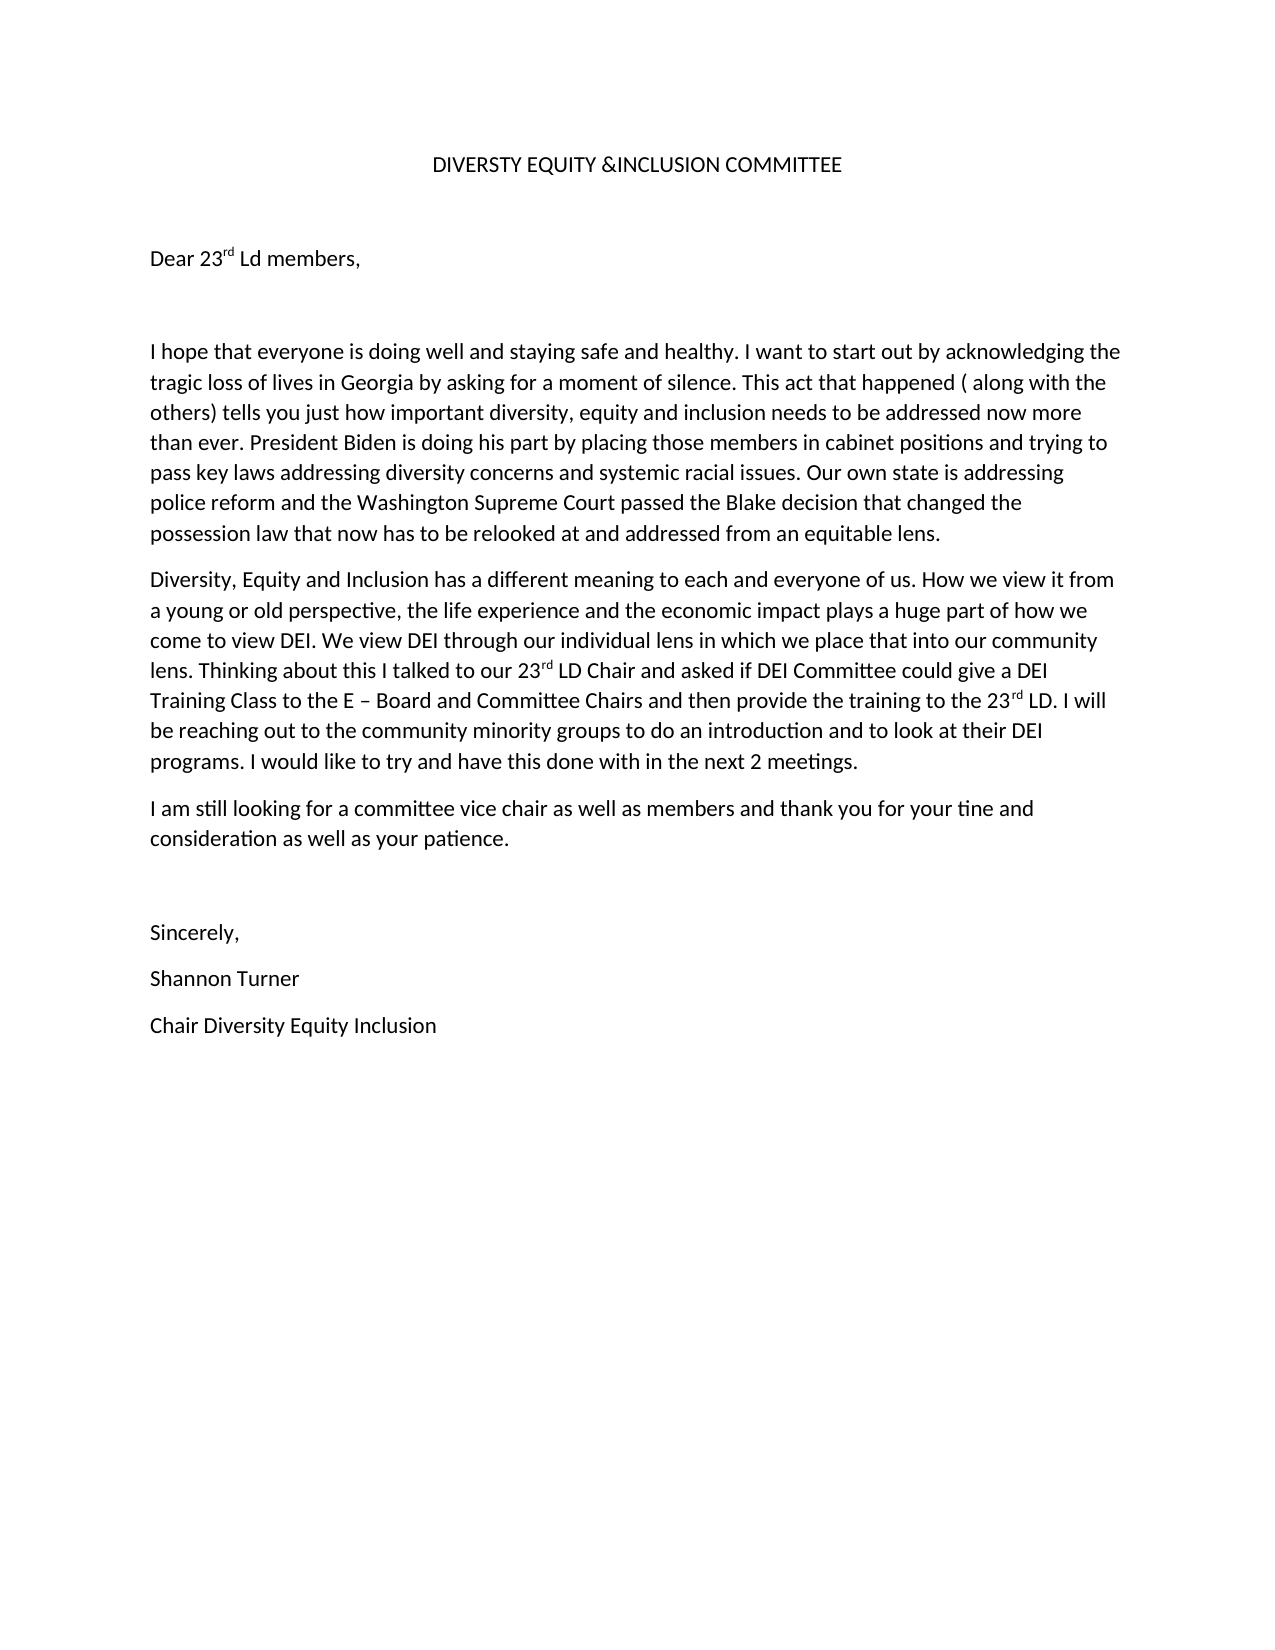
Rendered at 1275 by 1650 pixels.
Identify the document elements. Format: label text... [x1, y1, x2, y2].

text Sincerely, [150, 918, 1125, 946]
text Shannon Turner [150, 964, 1125, 993]
text Chair Diversity Equity Inclusion [150, 1011, 1125, 1039]
text Diversity, Equity and Inclusion has a different meaning to each and everyone of us. How we view it from a young or old perspective, the life experience and the economic impact plays a huge part of how we come to view DEI. We view DEI through our individual lens in which we place that into our community lens. Thinking about this I talked to our 23rd LD Chair and asked if DEI Committee could give a DEI Training Class to the E – Board and Committee Chairs and then provide the training to the 23rd LD. I will be reaching out to the community minority groups to do an introduction and to look at their DEI programs. I would like to try and have this done with in the next 2 meetings. [150, 566, 1125, 775]
text I am still looking for a committee vice chair as well as members and thank you for your tine and consideration as well as your patience. [150, 794, 1125, 852]
text DIVERSTY EQUITY &INCLUSION COMMITTEE [150, 150, 1125, 178]
text Dear 23rd Ld members, [150, 244, 1125, 272]
text I hope that everyone is doing well and staying safe and healthy. I want to start out by acknowledging the tragic loss of lives in Georgia by asking for a moment of silence. This act that happened ( along with the others) tells you just how important diversity, equity and inclusion needs to be addressed now more than ever. President Biden is doing his part by placing those members in cabinet positions and trying to pass key laws addressing diversity concerns and systemic racial issues. Our own state is addressing police reform and the Washington Supreme Court passed the Blake decision that changed the possession law that now has to be relooked at and addressed from an equitable lens. [150, 337, 1125, 547]
